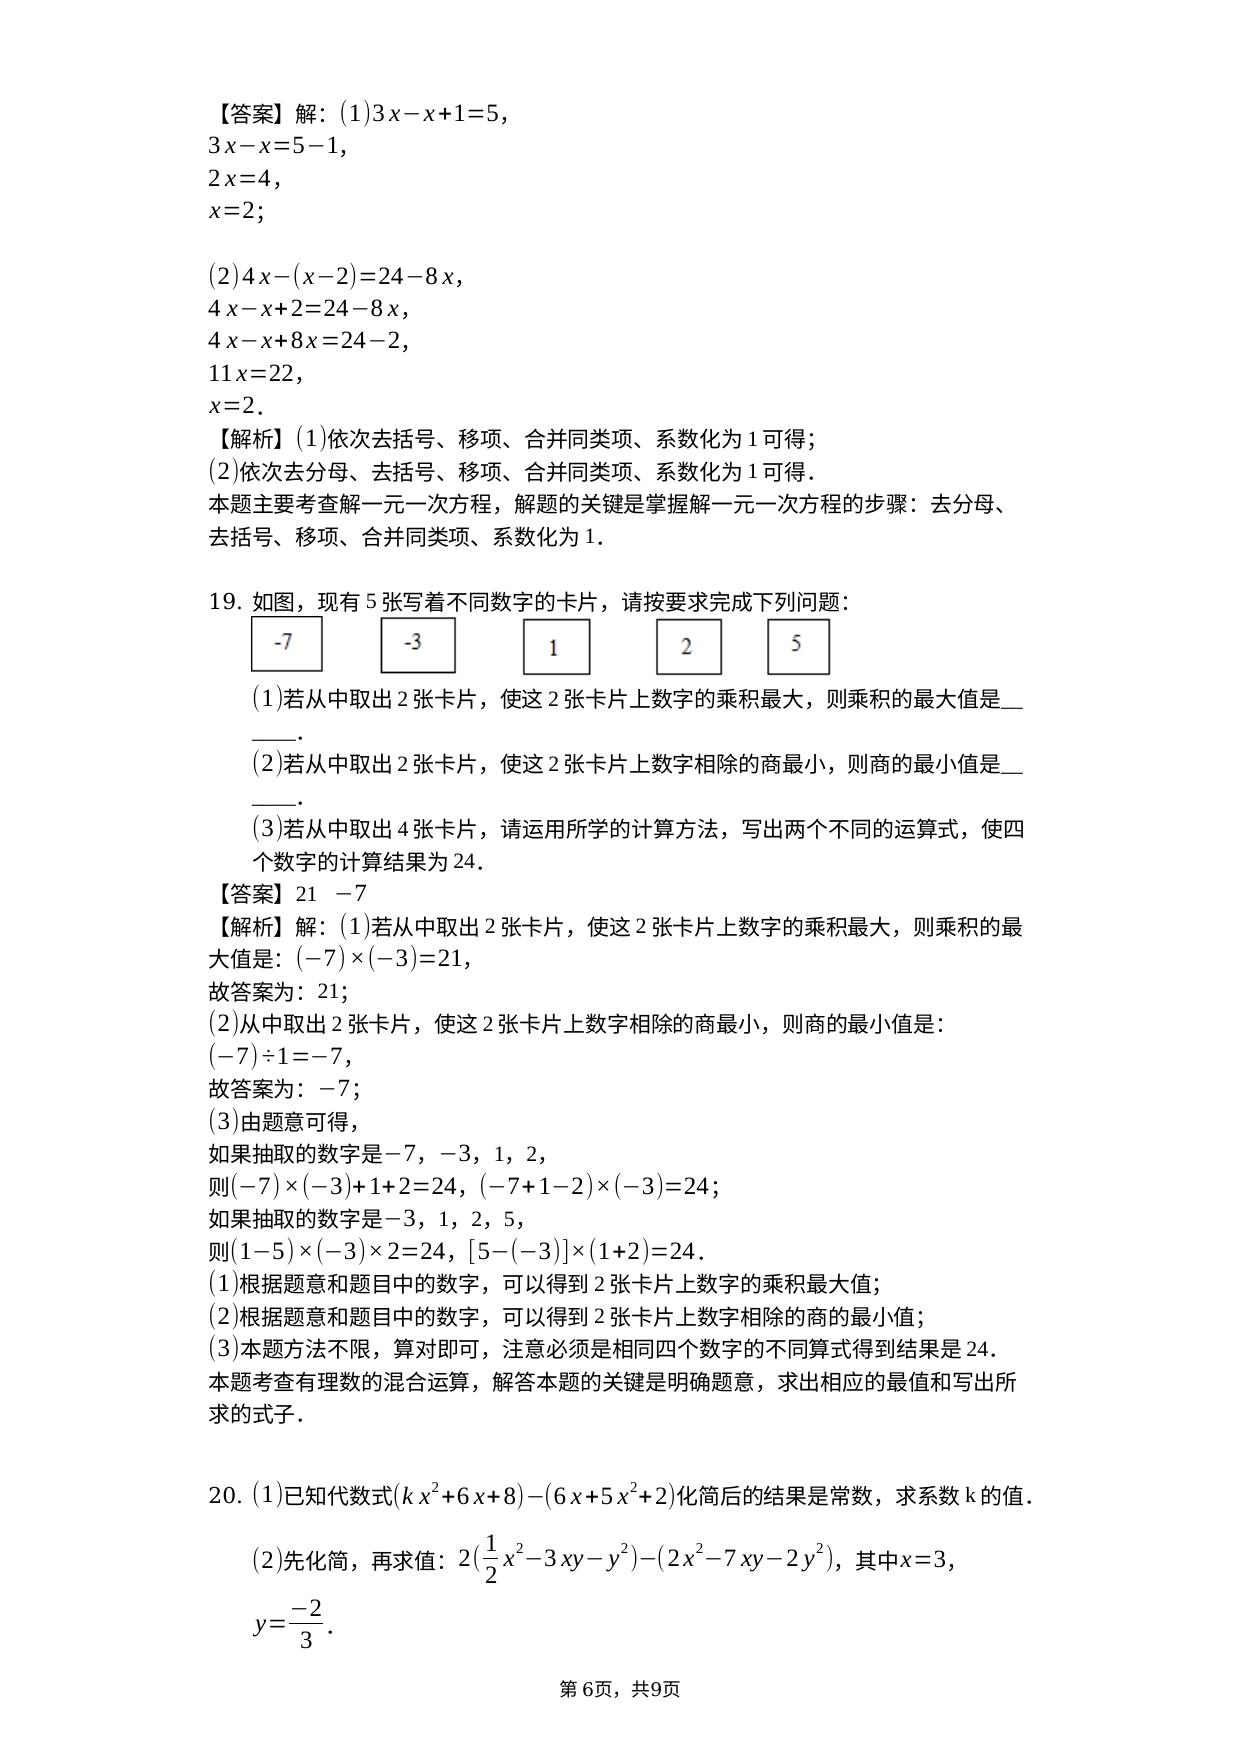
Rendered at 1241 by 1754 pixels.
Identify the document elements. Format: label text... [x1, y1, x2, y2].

text 【答案】21 [208, 877, 1032, 909]
text 【解析】解：若从中取出2张卡片，使这2张卡片上数字的乘积最大，则乘积的最大值是：， 故答案为：21； 从中取出2张卡片，使这2张卡片上数字相除的商最小，则商的最小值是：， 故答案为：； 由题意可得， 如果抽取的数字是，，1，2， 则，； 如果抽取的数字是，1，2，5， 则，． 根据题意和题目中的数字，可以得到2张卡片上数字的乘积最大值； 根据题意和题目中的数字，可以得到2张卡片上数字相除的商的最小值； 本题方法不限，算对即可，注意必须是相同四个数字的不同算式得到结果是24． 本题考查有理数的混合运算，解答本题的关键是明确题意，求出相应的最值和写出所求的式子． [208, 909, 1032, 1462]
list 如图，现有5张写着不同数字的卡片，请按要求完成下列问题： 若从中取出2张卡片，使这2张卡片上数字的乘积最大，则乘积的最大值是______． 若从中取出2张卡片，使这2张卡片上数字相除的商最小，则商的最小值是______． 若从中取出4张卡片，请运用所学的计算方法，写出两个不同的运算式，使四个数字的计算结果为24． [208, 584, 1032, 877]
picture [251, 616, 835, 680]
text 【解析】依次去括号、移项、合并同类项、系数化为1可得； 依次去分母、去括号、移项、合并同类项、系数化为1可得． 本题主要考查解一元一次方程，解题的关键是掌握解一元一次方程的步骤：去分母、去括号、移项、合并同类项、系数化为1． [208, 422, 1032, 584]
list 已知代数式化简后的结果是常数，求系数k的值． 先化简，再求值：，其中，． [208, 1462, 1032, 1657]
text 【答案】解：， ， ， ； ， ， ， ， ． [208, 97, 1032, 422]
